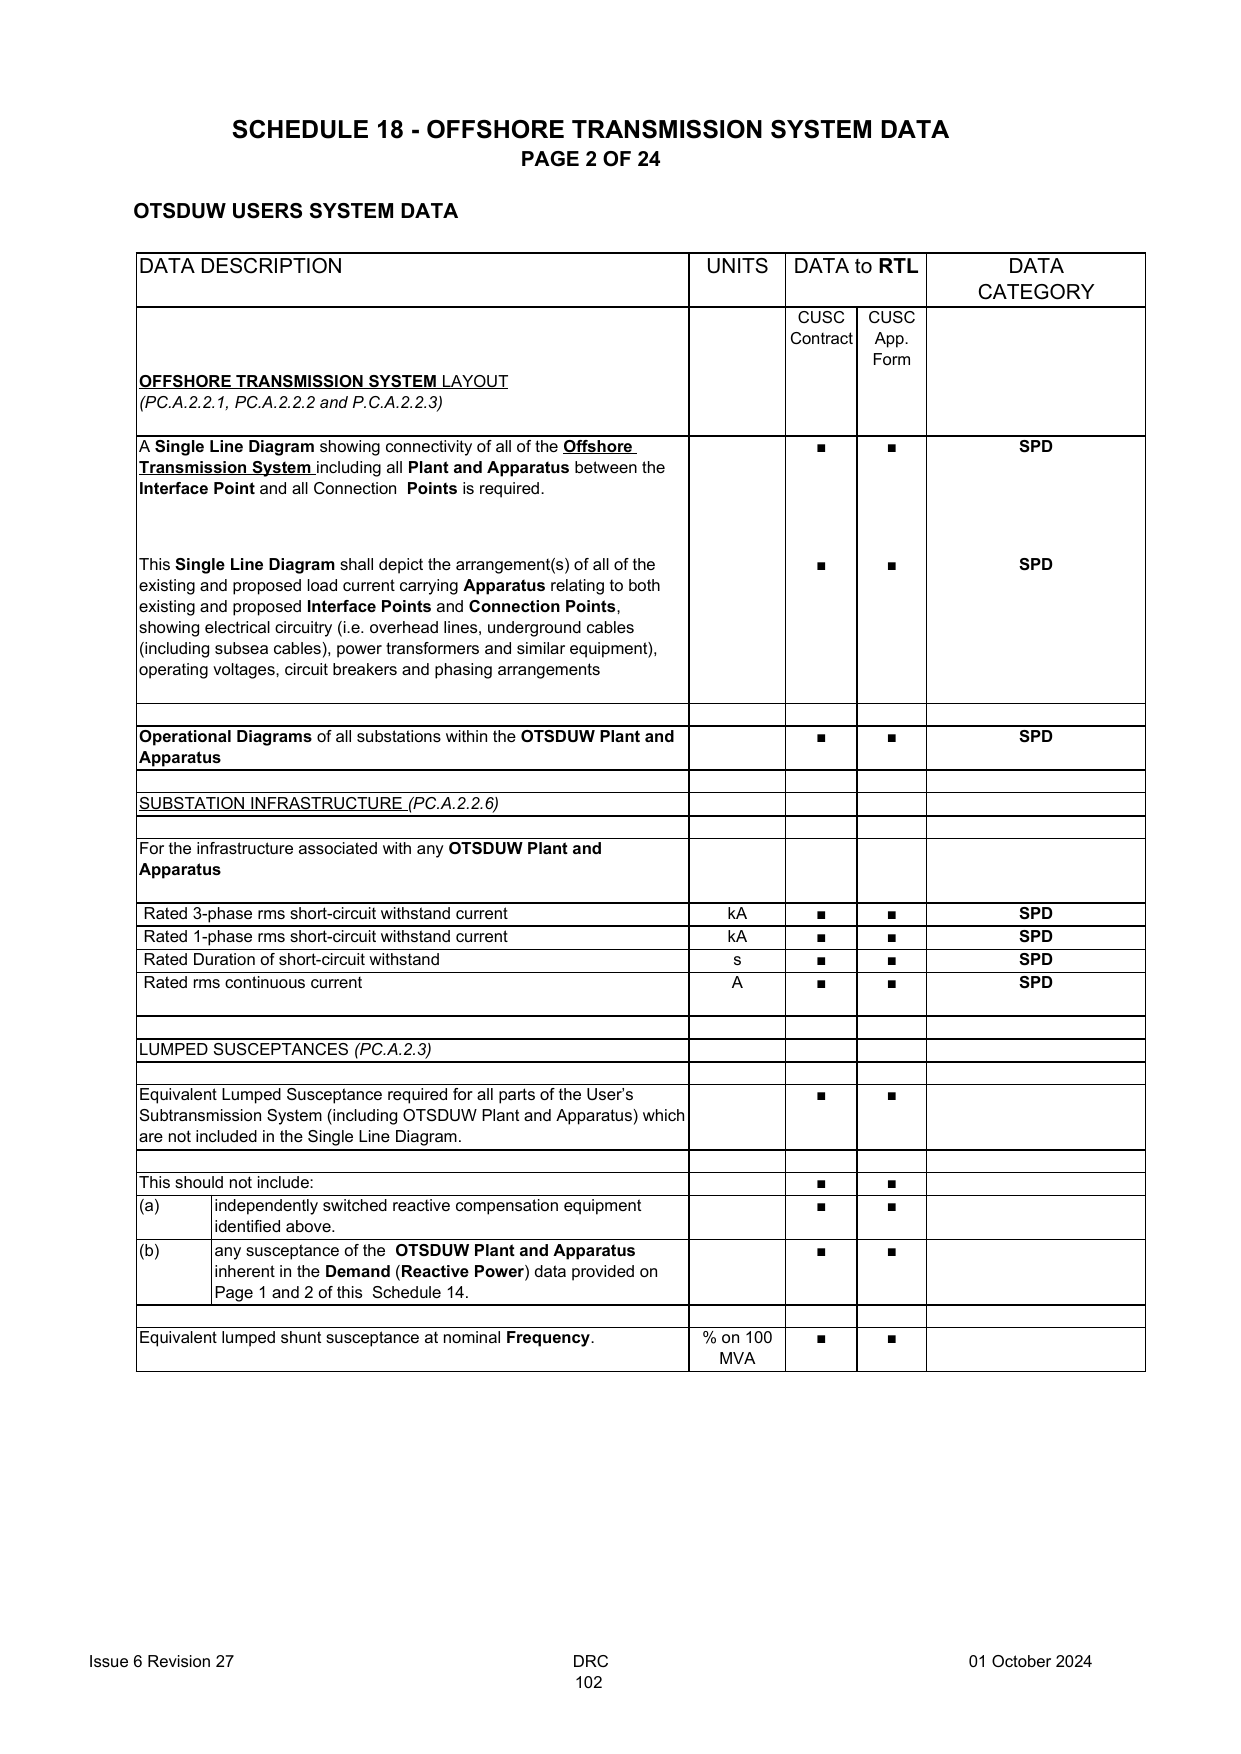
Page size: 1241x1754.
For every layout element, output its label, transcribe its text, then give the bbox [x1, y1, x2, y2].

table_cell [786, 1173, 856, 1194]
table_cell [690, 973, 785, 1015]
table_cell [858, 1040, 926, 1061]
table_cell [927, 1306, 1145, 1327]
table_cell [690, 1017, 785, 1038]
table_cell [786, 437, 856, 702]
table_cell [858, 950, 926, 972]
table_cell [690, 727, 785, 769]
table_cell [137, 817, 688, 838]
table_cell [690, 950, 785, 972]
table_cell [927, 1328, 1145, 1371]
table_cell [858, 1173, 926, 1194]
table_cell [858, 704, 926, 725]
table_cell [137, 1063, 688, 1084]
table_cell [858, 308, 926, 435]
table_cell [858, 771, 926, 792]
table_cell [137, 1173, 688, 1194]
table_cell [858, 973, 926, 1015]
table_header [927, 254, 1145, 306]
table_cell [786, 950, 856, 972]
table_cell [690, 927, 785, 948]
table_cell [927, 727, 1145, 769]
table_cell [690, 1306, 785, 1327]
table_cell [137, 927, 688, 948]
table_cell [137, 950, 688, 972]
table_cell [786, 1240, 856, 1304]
text SCHEDULE 18 - OFFSHORE TRANSMISSION SYSTEM DATA [89, 115, 1092, 144]
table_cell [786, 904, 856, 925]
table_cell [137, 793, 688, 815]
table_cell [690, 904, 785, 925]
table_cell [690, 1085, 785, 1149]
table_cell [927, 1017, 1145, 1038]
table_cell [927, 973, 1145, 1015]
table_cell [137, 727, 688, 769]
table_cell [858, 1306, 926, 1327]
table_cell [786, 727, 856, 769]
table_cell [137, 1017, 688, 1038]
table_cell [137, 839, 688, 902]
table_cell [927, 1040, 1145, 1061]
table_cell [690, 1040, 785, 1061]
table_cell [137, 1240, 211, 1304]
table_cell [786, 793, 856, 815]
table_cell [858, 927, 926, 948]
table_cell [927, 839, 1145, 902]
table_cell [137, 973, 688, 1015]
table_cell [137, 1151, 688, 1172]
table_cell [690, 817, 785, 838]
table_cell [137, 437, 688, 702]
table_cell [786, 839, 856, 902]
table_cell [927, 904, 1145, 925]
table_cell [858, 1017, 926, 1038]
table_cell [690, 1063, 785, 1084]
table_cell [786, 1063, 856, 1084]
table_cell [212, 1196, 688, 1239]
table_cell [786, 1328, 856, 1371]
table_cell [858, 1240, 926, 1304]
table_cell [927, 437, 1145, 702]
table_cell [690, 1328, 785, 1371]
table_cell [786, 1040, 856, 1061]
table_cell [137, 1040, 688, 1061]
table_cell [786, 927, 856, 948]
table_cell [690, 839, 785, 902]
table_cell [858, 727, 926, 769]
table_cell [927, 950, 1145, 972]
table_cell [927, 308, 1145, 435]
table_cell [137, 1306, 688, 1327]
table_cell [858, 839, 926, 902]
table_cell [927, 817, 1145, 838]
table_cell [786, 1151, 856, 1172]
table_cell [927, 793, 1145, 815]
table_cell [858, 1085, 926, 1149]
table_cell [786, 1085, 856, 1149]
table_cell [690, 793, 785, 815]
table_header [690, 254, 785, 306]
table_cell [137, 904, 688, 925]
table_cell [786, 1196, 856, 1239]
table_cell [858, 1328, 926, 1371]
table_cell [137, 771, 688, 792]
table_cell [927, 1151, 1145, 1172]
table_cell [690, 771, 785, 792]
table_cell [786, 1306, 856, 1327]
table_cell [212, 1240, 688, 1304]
text PAGE 2 OF 24 [89, 147, 1092, 171]
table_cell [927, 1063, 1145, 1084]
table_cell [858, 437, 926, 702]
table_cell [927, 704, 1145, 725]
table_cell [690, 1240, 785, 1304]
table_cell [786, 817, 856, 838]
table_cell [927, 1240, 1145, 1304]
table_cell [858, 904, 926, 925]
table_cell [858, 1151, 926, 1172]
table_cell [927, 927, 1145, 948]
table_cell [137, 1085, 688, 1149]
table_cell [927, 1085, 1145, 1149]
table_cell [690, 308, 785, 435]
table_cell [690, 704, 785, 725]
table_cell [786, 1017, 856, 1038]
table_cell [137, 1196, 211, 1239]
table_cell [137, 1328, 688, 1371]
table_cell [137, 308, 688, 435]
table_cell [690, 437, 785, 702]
text OTSDUW USERS SYSTEM DATA [133, 199, 1092, 223]
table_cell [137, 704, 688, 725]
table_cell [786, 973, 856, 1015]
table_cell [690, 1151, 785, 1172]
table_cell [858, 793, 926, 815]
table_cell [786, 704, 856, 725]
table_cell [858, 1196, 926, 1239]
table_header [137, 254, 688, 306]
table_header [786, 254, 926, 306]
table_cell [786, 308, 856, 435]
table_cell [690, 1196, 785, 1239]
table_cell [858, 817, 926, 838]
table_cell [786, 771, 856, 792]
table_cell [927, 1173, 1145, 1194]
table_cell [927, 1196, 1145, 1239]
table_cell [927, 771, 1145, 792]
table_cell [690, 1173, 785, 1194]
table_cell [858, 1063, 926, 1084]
